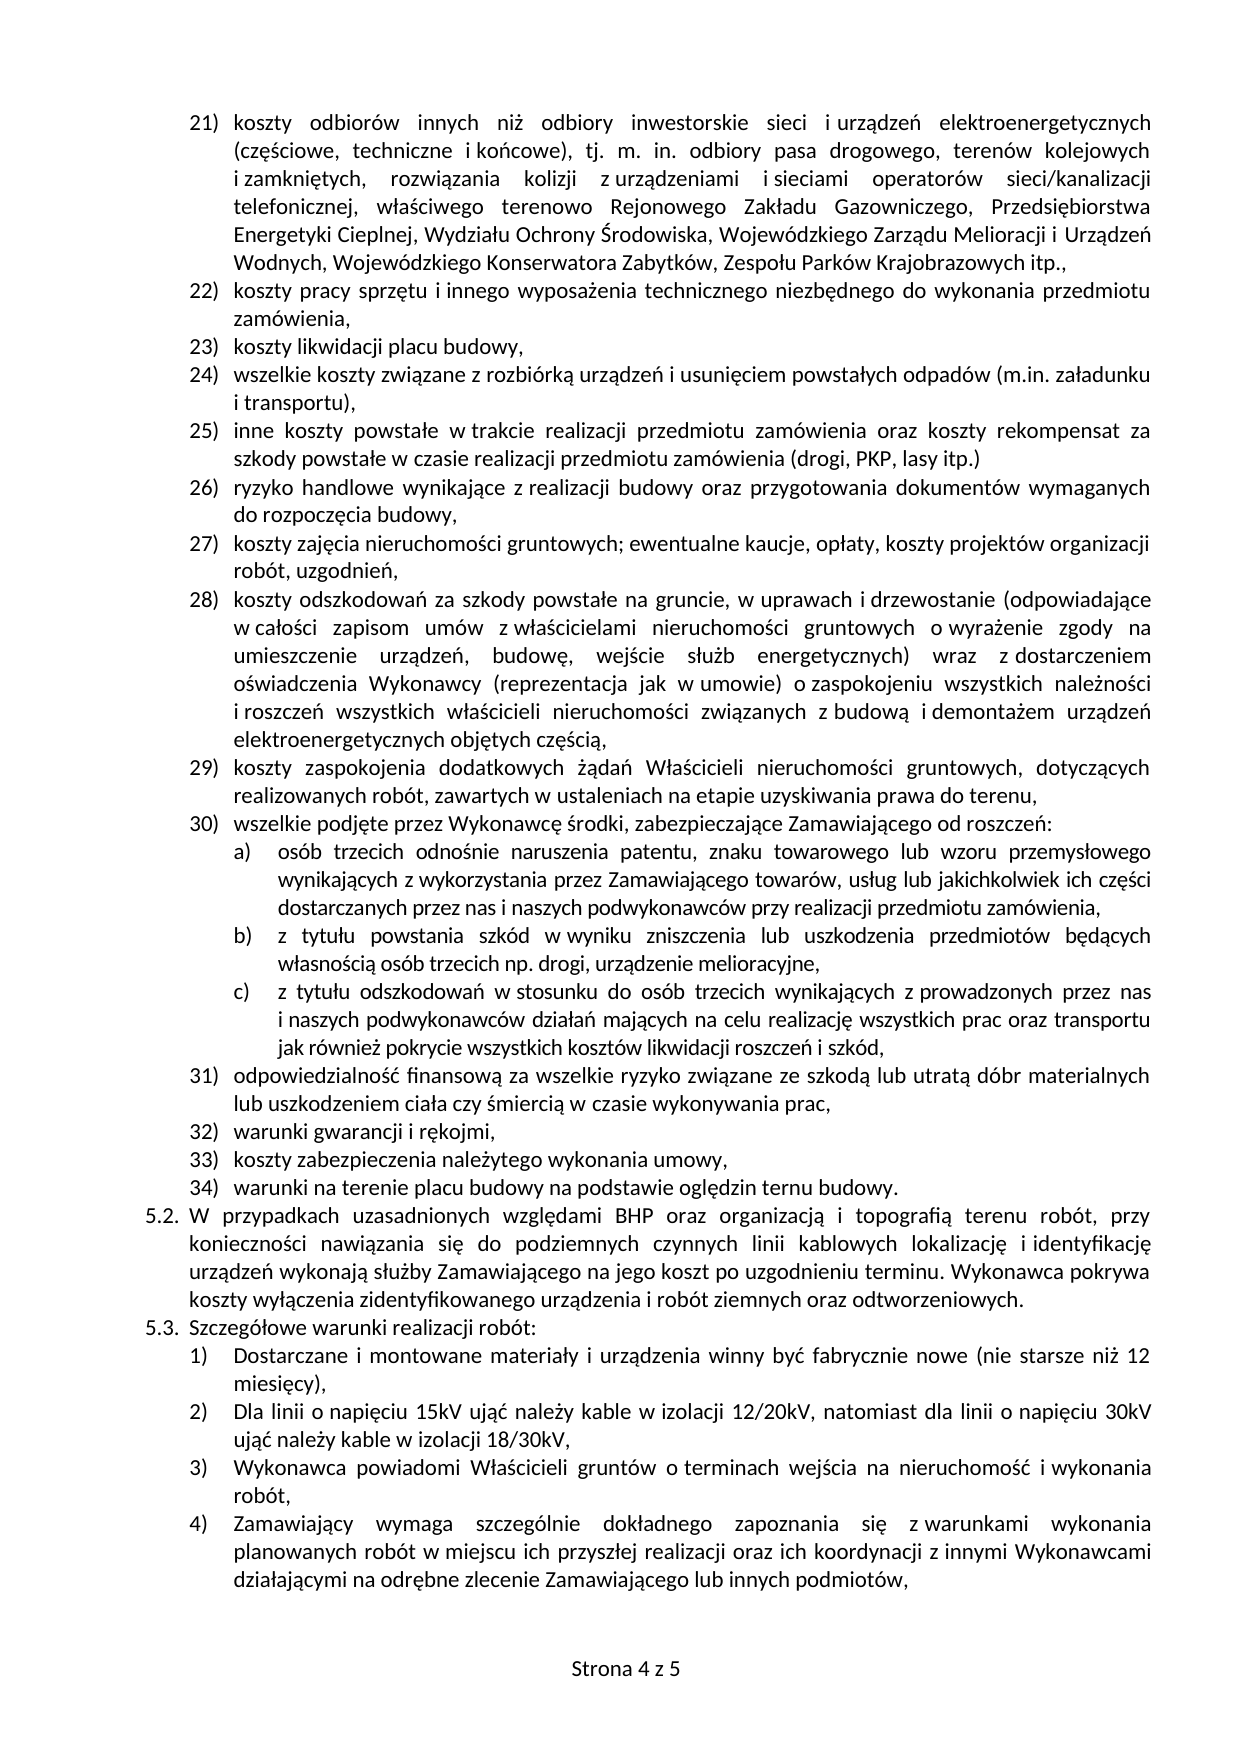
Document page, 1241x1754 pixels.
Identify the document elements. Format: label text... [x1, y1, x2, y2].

list koszty pracy sprzętu i innego wyposażenia technicznego niezbędnego do wykonania przedmiotu zamówienia, [189, 276, 1152, 332]
list z tytułu powstania szkód w wyniku zniszczenia lub uszkodzenia przedmiotów będących własnością osób trzecich np. drogi, urządzenie melioracyjne, [233, 921, 1152, 977]
list W przypadkach uzasadnionych względami BHP oraz organizacją i topografią terenu robót, przy konieczności nawiązania się do podziemnych czynnych linii kablowych lokalizację i identyfikację urządzeń wykonają służby Zamawiającego na jego koszt po uzgodnieniu terminu. Wykonawca pokrywa koszty wyłączenia zidentyfikowanego urządzenia i robót ziemnych oraz odtworzeniowych. [145, 1201, 1152, 1313]
list warunki gwarancji i rękojmi, [189, 1117, 1152, 1145]
list wszelkie podjęte przez Wykonawcę środki, zabezpieczające Zamawiającego od roszczeń: [189, 809, 1152, 837]
list Dla linii o napięciu 15kV ująć należy kable w izolacji 12/20kV, natomiast dla linii o napięciu 30kV ująć należy kable w izolacji 18/30kV, [189, 1397, 1152, 1453]
list Szczegółowe warunki realizacji robót: [145, 1313, 1152, 1341]
list koszty zaspokojenia dodatkowych żądań Właścicieli nieruchomości gruntowych, dotyczących realizowanych robót, zawartych w ustaleniach na etapie uzyskiwania prawa do terenu, [189, 753, 1152, 809]
list koszty odbiorów innych niż odbiory inwestorskie sieci i urządzeń elektroenergetycznych (częściowe, techniczne i końcowe), tj. m. in. odbiory pasa drogowego, terenów kolejowych i zamkniętych, rozwiązania kolizji z urządzeniami i sieciami operatorów sieci/kanalizacji telefonicznej, właściwego terenowo Rejonowego Zakładu Gazowniczego, Przedsiębiorstwa Energetyki Cieplnej, Wydziału Ochrony Środowiska, Wojewódzkiego Zarządu Melioracji i Urządzeń Wodnych, Wojewódzkiego Konserwatora Zabytków, Zespołu Parków Krajobrazowych itp., [189, 108, 1152, 276]
list koszty likwidacji placu budowy, [189, 332, 1152, 361]
list odpowiedzialność finansową za wszelkie ryzyko związane ze szkodą lub utratą dóbr materialnych lub uszkodzeniem ciała czy śmiercią w czasie wykonywania prac, [189, 1061, 1152, 1117]
list koszty zabezpieczenia należytego wykonania umowy, [189, 1145, 1152, 1173]
list wszelkie koszty związane z rozbiórką urządzeń i usunięciem powstałych odpadów (m.in. załadunku i transportu), [189, 361, 1152, 417]
list Wykonawca powiadomi Właścicieli gruntów o terminach wejścia na nieruchomość i wykonania robót, [189, 1453, 1152, 1509]
list warunki na terenie placu budowy na podstawie oględzin ternu budowy. [189, 1173, 1152, 1201]
list inne koszty powstałe w trakcie realizacji przedmiotu zamówienia oraz koszty rekompensat za szkody powstałe w czasie realizacji przedmiotu zamówienia (drogi, PKP, lasy itp.) [189, 417, 1152, 473]
list Dostarczane i montowane materiały i urządzenia winny być fabrycznie nowe (nie starsze niż 12 miesięcy), [189, 1341, 1152, 1397]
list koszty zajęcia nieruchomości gruntowych; ewentualne kaucje, opłaty, koszty projektów organizacji robót, uzgodnień, [189, 529, 1152, 585]
list osób trzecich odnośnie naruszenia patentu, znaku towarowego lub wzoru przemysłowego wynikających z wykorzystania przez Zamawiającego towarów, usług lub jakichkolwiek ich części dostarczanych przez nas i naszych podwykonawców przy realizacji przedmiotu zamówienia, [233, 837, 1152, 921]
list koszty odszkodowań za szkody powstałe na gruncie, w uprawach i drzewostanie (odpowiadające w całości zapisom umów z właścicielami nieruchomości gruntowych o wyrażenie zgody na umieszczenie urządzeń, budowę, wejście służb energetycznych) wraz z dostarczeniem oświadczenia Wykonawcy (reprezentacja jak w umowie) o zaspokojeniu wszystkich należności i roszczeń wszystkich właścicieli nieruchomości związanych z budową i demontażem urządzeń elektroenergetycznych objętych częścią, [189, 585, 1152, 753]
list ryzyko handlowe wynikające z realizacji budowy oraz przygotowania dokumentów wymaganych do rozpoczęcia budowy, [189, 473, 1152, 529]
list z tytułu odszkodowań w stosunku do osób trzecich wynikających z prowadzonych przez nas i naszych podwykonawców działań mających na celu realizację wszystkich prac oraz transportu jak również pokrycie wszystkich kosztów likwidacji roszczeń i szkód, [233, 977, 1152, 1061]
list Zamawiający wymaga szczególnie dokładnego zapoznania się z warunkami wykonania planowanych robót w miejscu ich przyszłej realizacji oraz ich koordynacji z innymi Wykonawcami działającymi na odrębne zlecenie Zamawiającego lub innych podmiotów, [189, 1509, 1152, 1593]
